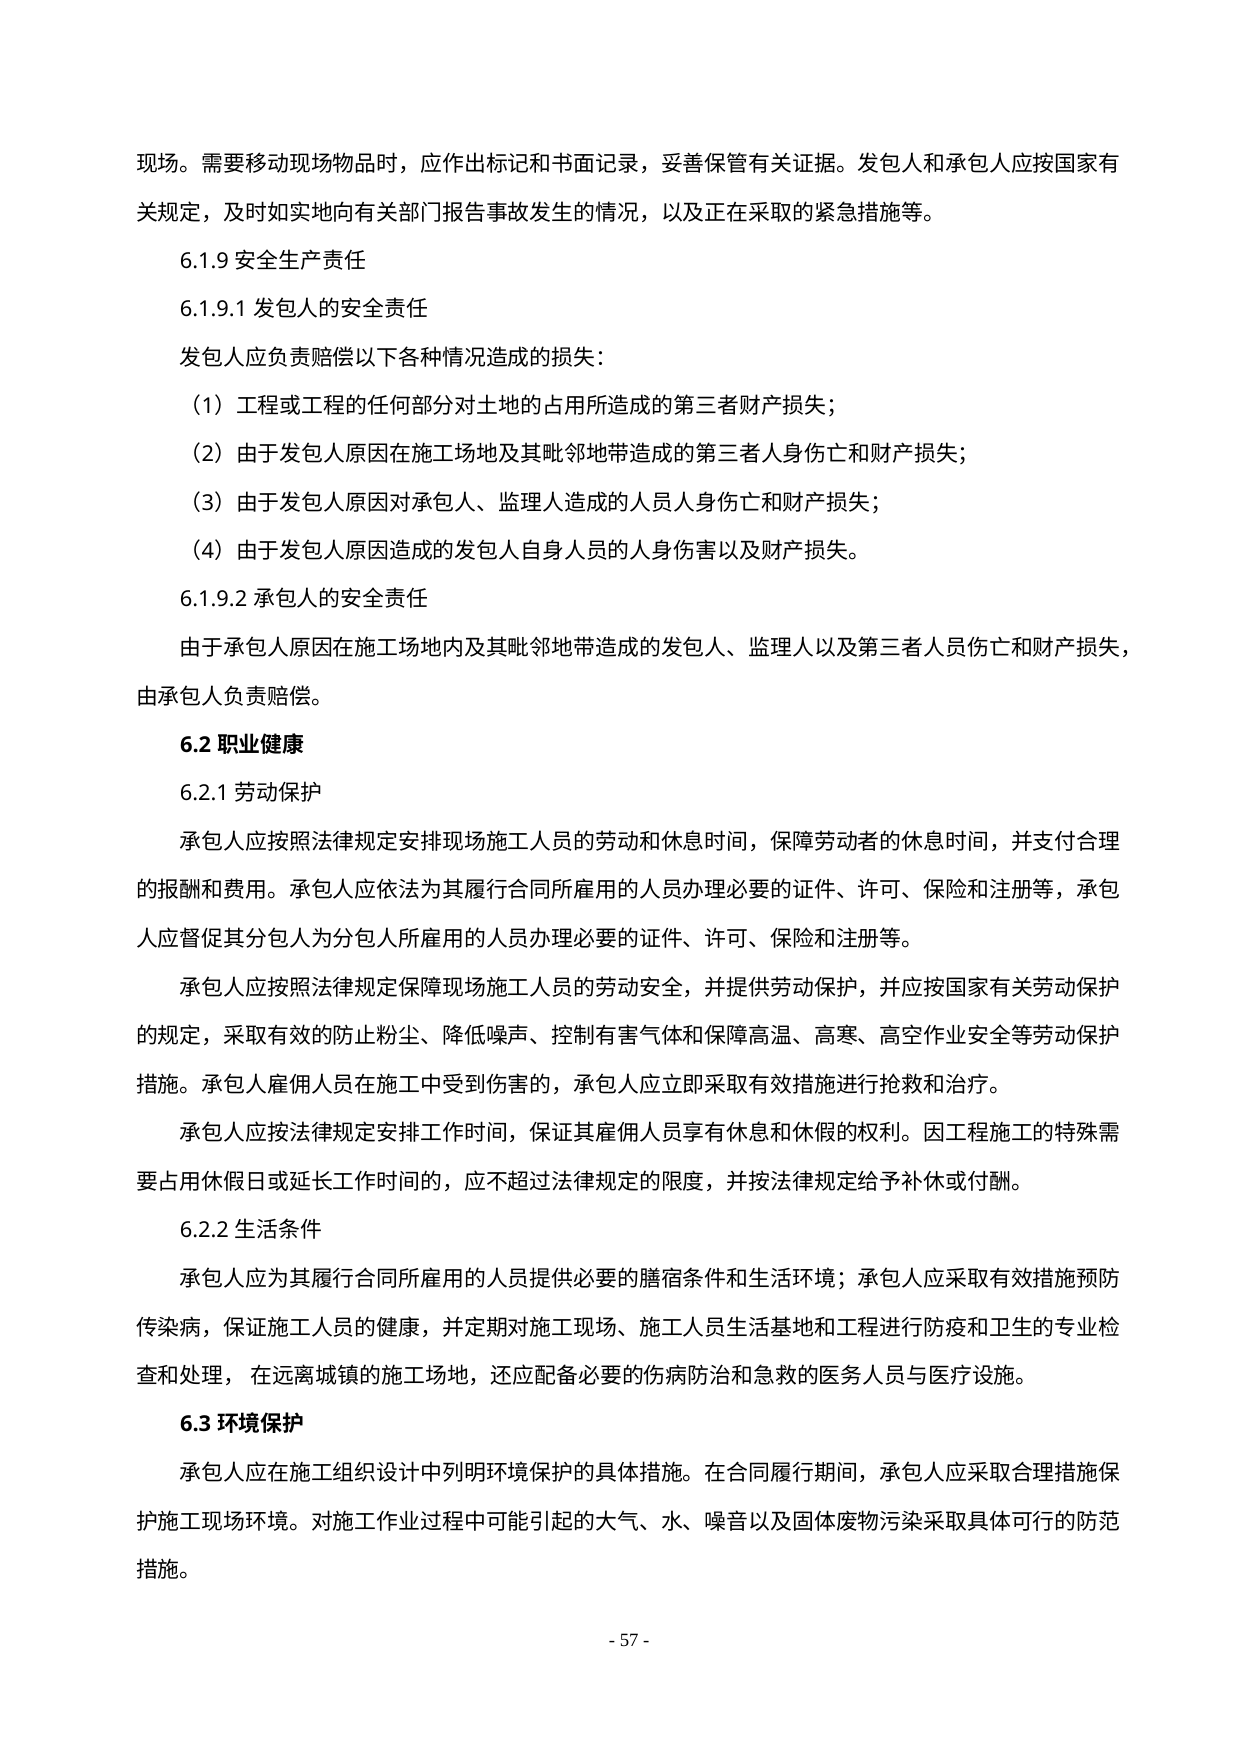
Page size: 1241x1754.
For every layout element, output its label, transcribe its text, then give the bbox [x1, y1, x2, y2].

text 承包人应为其履行合同所雇用的人员提供必要的膳宿条件和生活环境；承包人应采取有效措施预防传染病，保证施工人员的健康，并定期对施工现场、施工人员生活基地和工程进行防疫和卫生的专业检查和处理， 在远离城镇的施工场地，还应配备必要的伤病防治和急救的医务人员与医疗设施。 [136, 1260, 1122, 1390]
text 6.2.2 生活条件 [136, 1212, 1122, 1244]
text 6.2.1 劳动保护 [136, 775, 1122, 807]
text 承包人应按照法律规定安排现场施工人员的劳动和休息时间，保障劳动者的休息时间，并支付合理的报酬和费用。承包人应依法为其履行合同所雇用的人员办理必要的证件、许可、保险和注册等，承包人应督促其分包人为分包人所雇用的人员办理必要的证件、许可、保险和注册等。 [136, 823, 1122, 953]
text （1）工程或工程的任何部分对土地的占用所造成的第三者财产损失； [136, 388, 1122, 420]
text （2）由于发包人原因在施工场地及其毗邻地带造成的第三者人身伤亡和财产损失； [136, 436, 1122, 469]
text 承包人应按照法律规定保障现场施工人员的劳动安全，并提供劳动保护，并应按国家有关劳动保护的规定，采取有效的防止粉尘、降低噪声、控制有害气体和保障高温、高寒、高空作业安全等劳动保护措施。承包人雇佣人员在施工中受到伤害的，承包人应立即采取有效措施进行抢救和治疗。 [136, 969, 1122, 1099]
text 6.1.9.2 承包人的安全责任 [136, 581, 1122, 614]
text （3）由于发包人原因对承包人、监理人造成的人员人身伤亡和财产损失； [136, 484, 1122, 517]
text 6.1.9 安全生产责任 [136, 243, 1122, 275]
text 承包人应在施工组织设计中列明环境保护的具体措施。在合同履行期间，承包人应采取合理措施保护施工现场环境。对施工作业过程中可能引起的大气、水、噪音以及固体废物污染采取具体可行的防范措施。 [136, 1454, 1122, 1584]
text 承包人应按法律规定安排工作时间，保证其雇佣人员享有休息和休假的权利。因工程施工的特殊需要占用休假日或延长工作时间的，应不超过法律规定的限度，并按法律规定给予补休或付酬。 [136, 1115, 1122, 1196]
text 发包人应负责赔偿以下各种情况造成的损失： [136, 339, 1122, 372]
text 6.1.9.1 发包人的安全责任 [136, 291, 1122, 324]
text （4）由于发包人原因造成的发包人自身人员的人身伤害以及财产损失。 [136, 533, 1122, 565]
text 由于承包人原因在施工场地内及其毗邻地带造成的发包人、监理人以及第三者人员伤亡和财产损失，由承包人负责赔偿。 [136, 629, 1122, 711]
subtitle 6.3 环境保护 [136, 1406, 1122, 1439]
subtitle 6.2 职业健康 [136, 727, 1122, 759]
